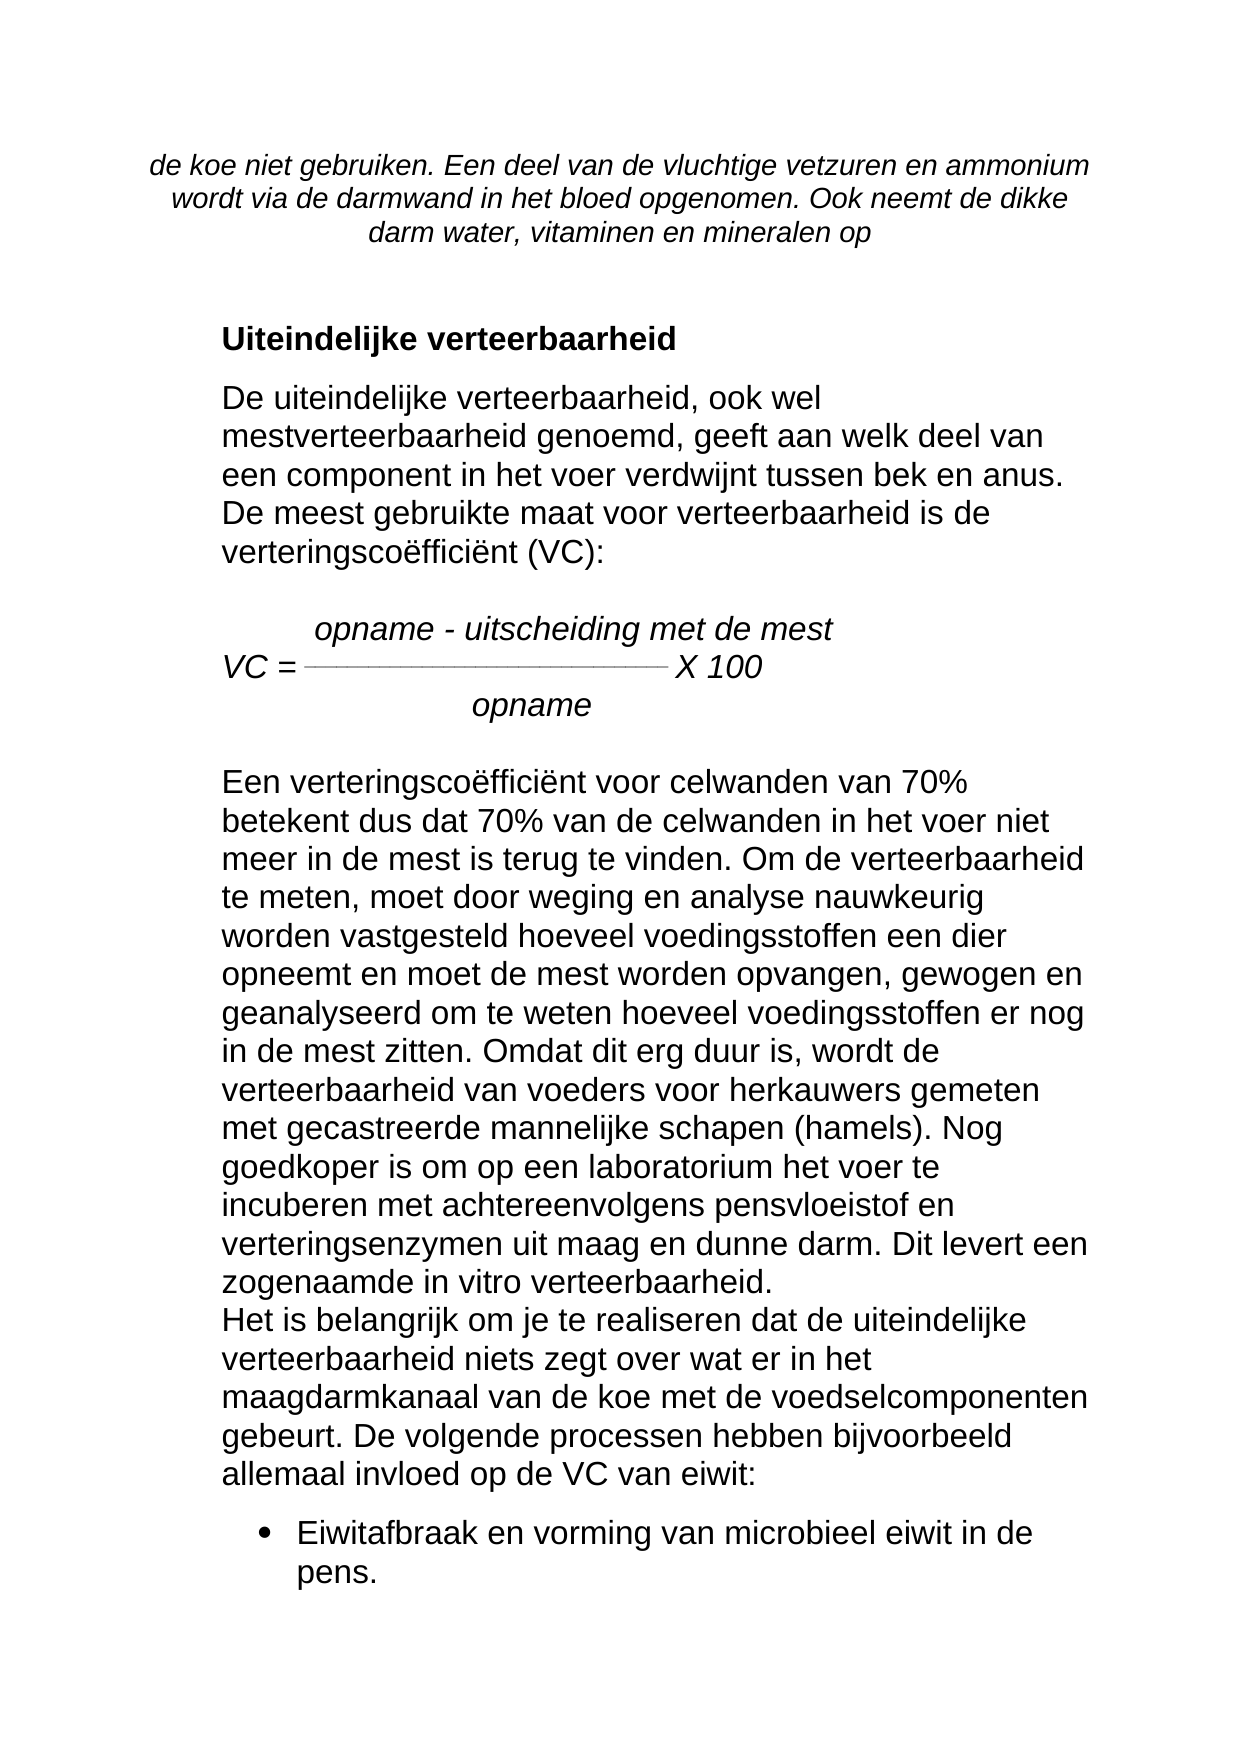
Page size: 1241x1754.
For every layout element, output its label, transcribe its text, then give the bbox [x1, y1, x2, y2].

text Uiteindelijke verteerbaarheid [221, 319, 1093, 357]
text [148, 148, 1093, 248]
list Eiwitafbraak en vorming van microbieel eiwit in de pens. [259, 1513, 1093, 1590]
text De uiteindelijke verteerbaarheid, ook wel mestverteerbaarheid genoemd, geeft aan welk deel van een component in het voer verdwijnt tussen bek en anus. De meest gebruikte maat voor verteerbaarheid is de verteringscoëfficiënt (VC): opname - uitscheiding met de mest VC = __________________________________ X 100 opname Een verteringscoëfficiënt voor celwanden van 70% betekent dus dat 70% van de celwanden in het voer niet meer in de mest is terug te vinden. Om de verteerbaarheid te meten, moet door weging en analyse nauwkeurig worden vastgesteld hoeveel voedingsstoffen een dier opneemt en moet de mest worden opvangen, gewogen en geanalyseerd om te weten hoeveel voedingsstoffen er nog in de mest zitten. Omdat dit erg duur is, wordt de verteerbaarheid van voeders voor herkauwers gemeten met gecastreerde mannelijke schapen (hamels). Nog goedkoper is om op een laboratorium het voer te incuberen met achtereenvolgens pensvloeistof en verteringsenzymen uit maag en dunne darm. Dit levert een zogenaamde in vitro verteerbaarheid. Het is belangrijk om je te realiseren dat de uiteindelijke verteerbaarheid niets zegt over wat er in het maagdarmkanaal van de koe met de voedselcomponenten gebeurt. De volgende processen hebben bijvoorbeeld allemaal invloed op de VC van eiwit: [221, 378, 1093, 1493]
